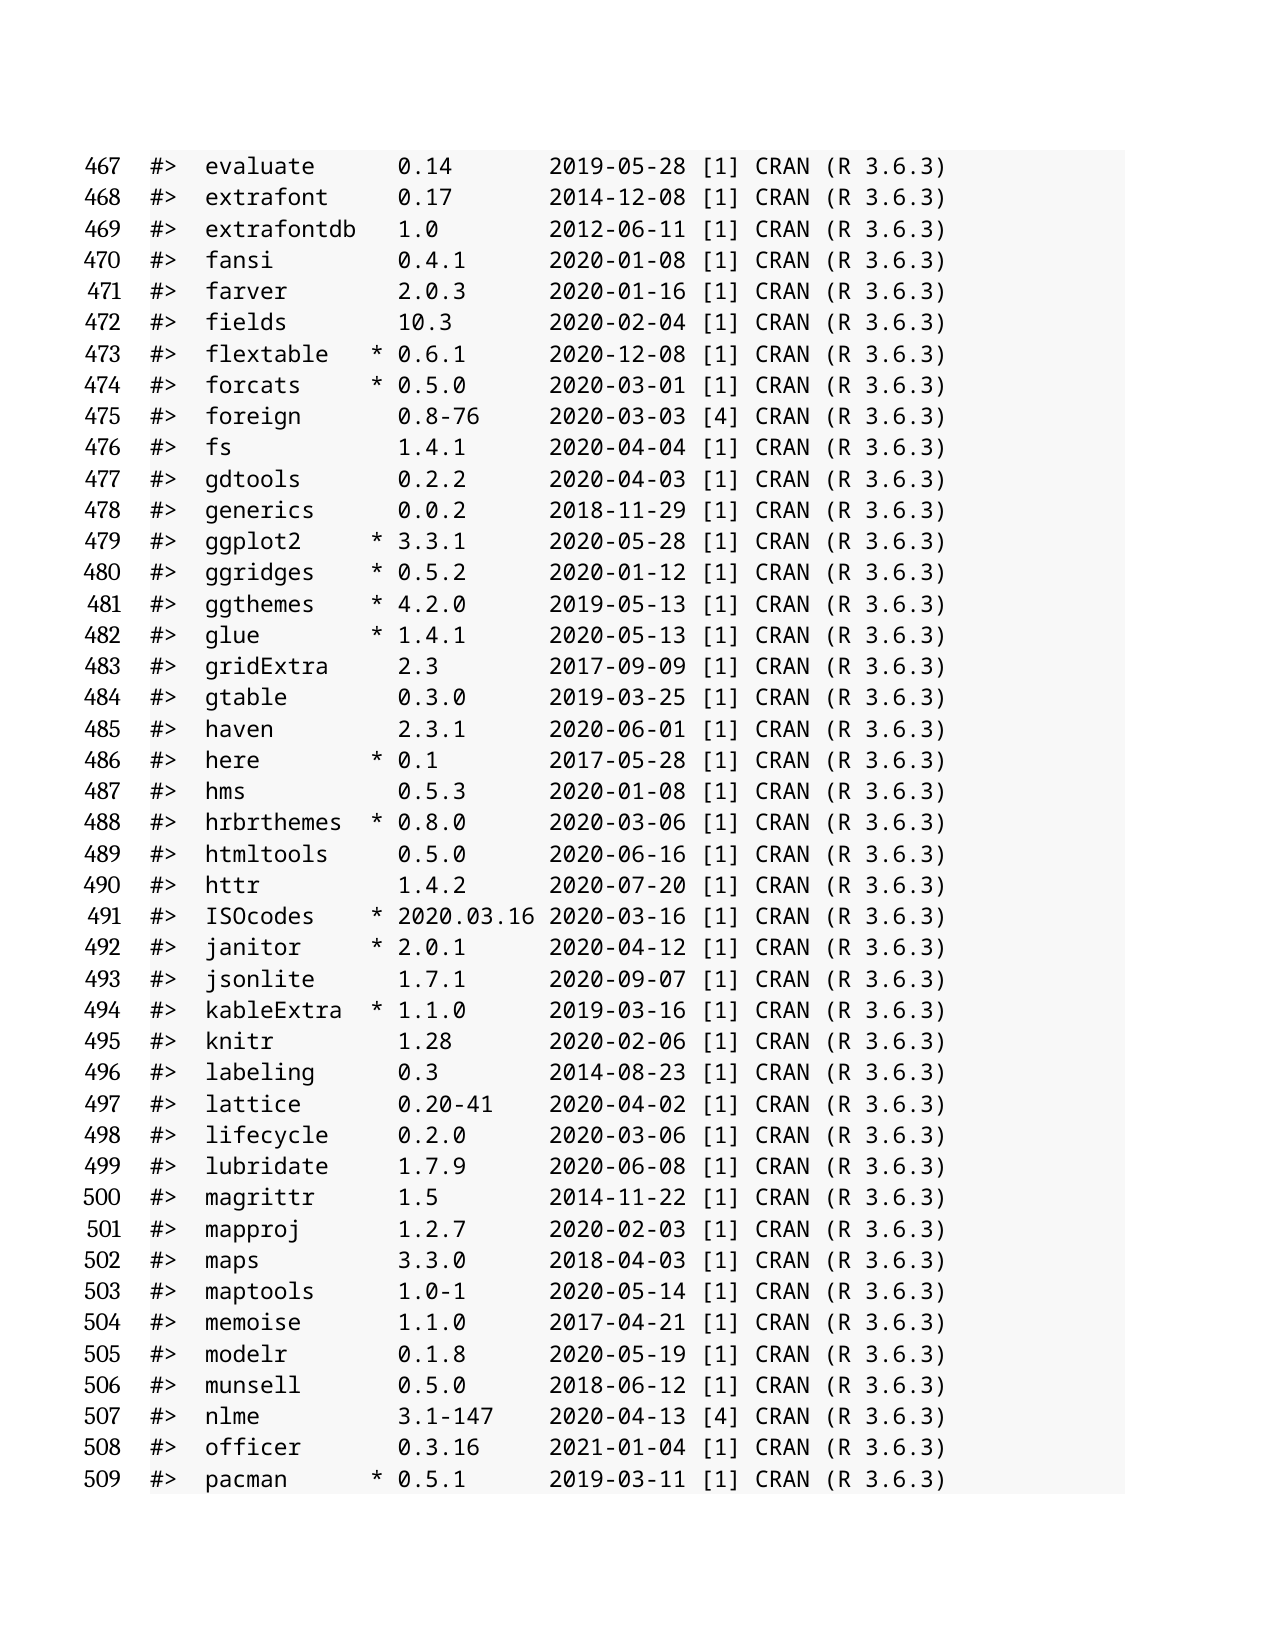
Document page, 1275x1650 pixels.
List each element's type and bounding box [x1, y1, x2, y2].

text [150, 150, 1125, 1494]
